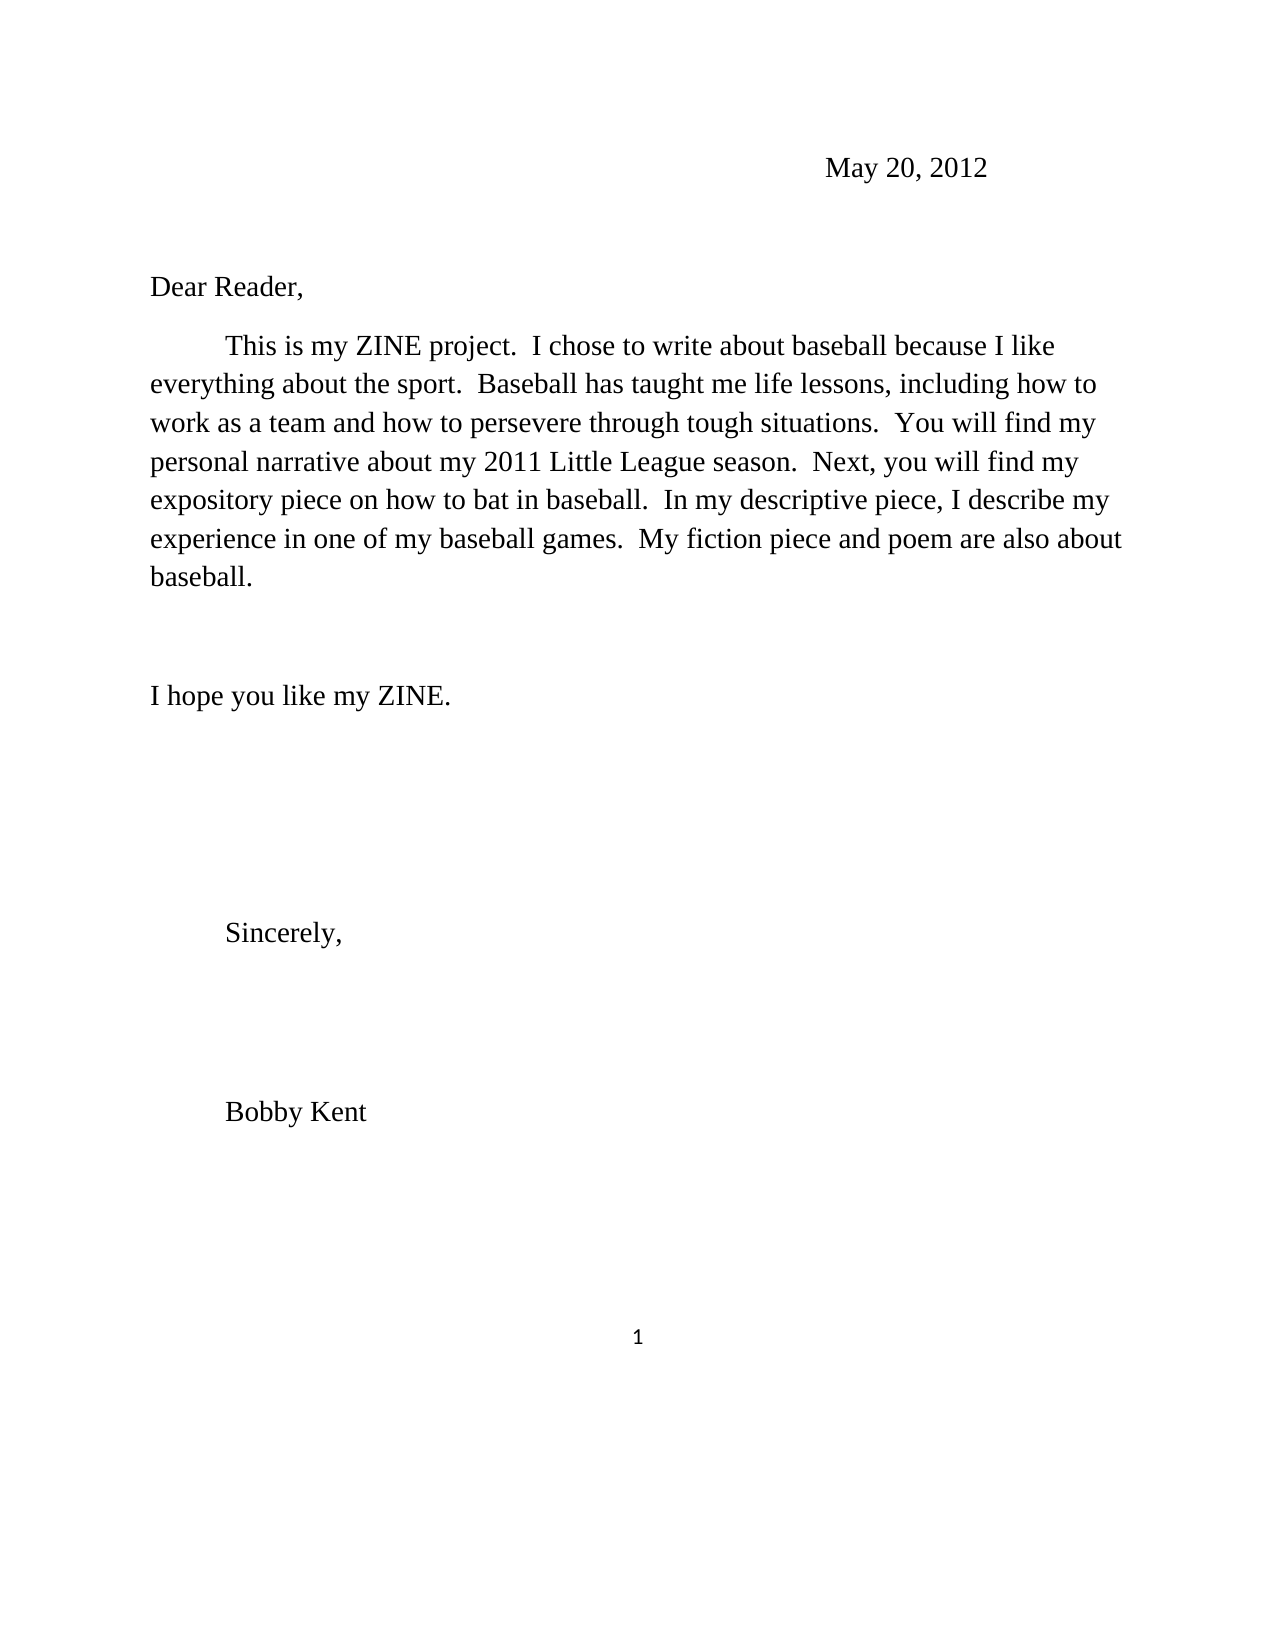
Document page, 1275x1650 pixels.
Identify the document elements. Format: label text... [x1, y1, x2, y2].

text This is my ZINE project. I chose to write about baseball because I like everything about the sport. Baseball has taught me life lessons, including how to work as a team and how to persevere through tough situations. You will find my personal narrative about my 2011 Little League season. Next, you will find my expository piece on how to bat in baseball. In my descriptive piece, I describe my experience in one of my baseball games. My fiction piece and poem are also about baseball. [150, 328, 1125, 593]
text Dear Reader, [150, 269, 1125, 302]
text May 20, 2012 [150, 150, 1125, 183]
text Sincerely, [150, 916, 1125, 949]
text I hope you like my ZINE. [150, 678, 1125, 712]
text Bobby Kent [150, 1094, 1125, 1127]
